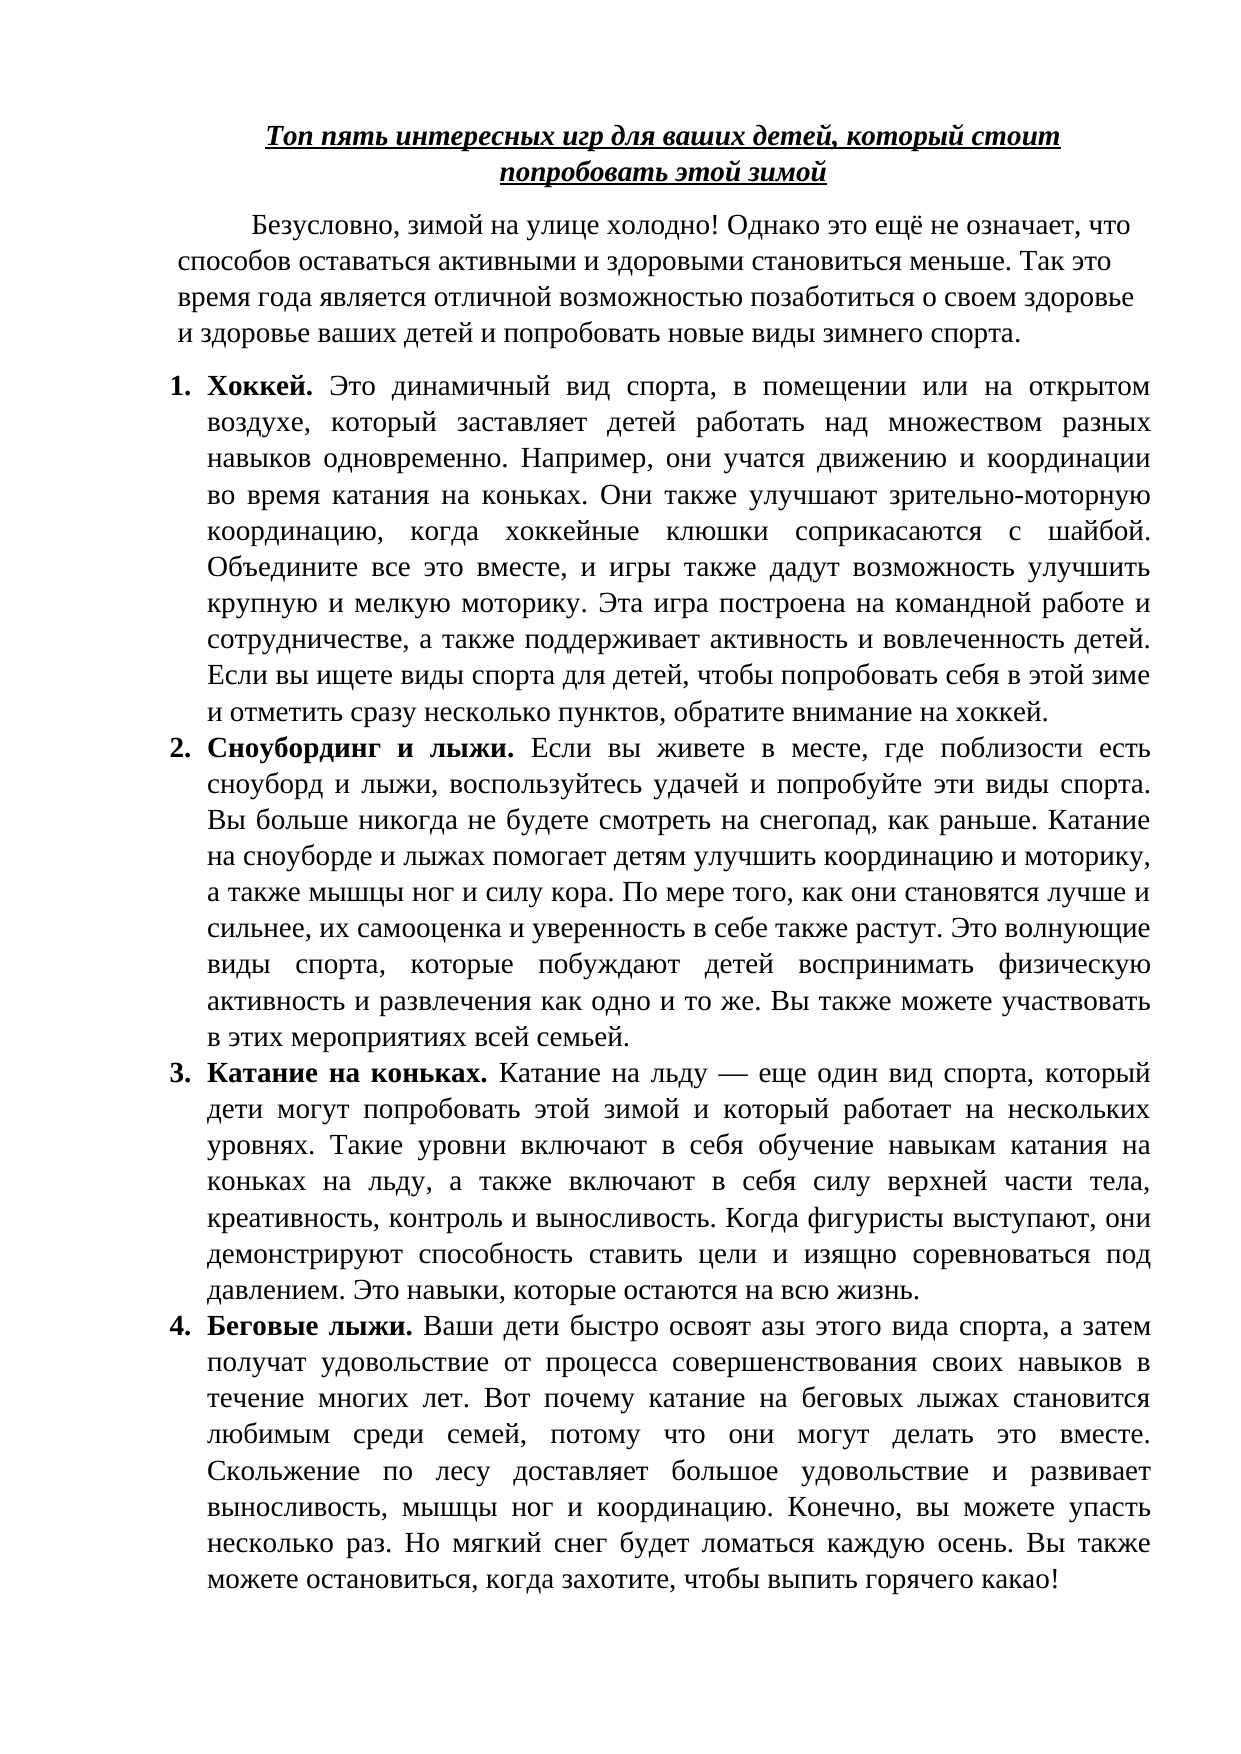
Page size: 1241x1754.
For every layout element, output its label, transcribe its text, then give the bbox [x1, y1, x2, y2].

text Топ пять интересных игр для ваших детей, который стоит попробовать этой зимой [177, 118, 1152, 188]
list Беговые лыжи. Ваши дети быстро освоят азы этого вида спорта, а затем получат удовольствие от процесса совершенствования своих навыков в течение многих лет. Вот почему катание на беговых лыжах становится любимым среди семей, потому что они могут делать это вместе. Скольжение по лесу доставляет большое удовольствие и развивает выносливость, мышцы ног и координацию. Конечно, вы можете упасть несколько раз. Но мягкий снег будет ломаться каждую осень. Вы также можете остановиться, когда захотите, чтобы выпить горячего какао! [169, 1308, 1152, 1595]
text Безусловно, зимой на улице холодно! Однако это ещё не означает, что способов оставаться активными и здоровыми становиться меньше. Так это время года является отличной возможностью позаботиться о своем здоровье и здоровье ваших детей и попробовать новые виды зимнего спорта. [177, 207, 1152, 349]
list Сноубординг и лыжи. Если вы живете в месте, где поблизости есть сноуборд и лыжи, воспользуйтесь удачей и попробуйте эти виды спорта. Вы больше никогда не будете смотреть на снегопад, как раньше. Катание на сноуборде и лыжах помогает детям улучшить координацию и моторику, а также мышцы ног и силу кора. По мере того, как они становятся лучше и сильнее, их самооценка и уверенность в себе также растут. Это волнующие виды спорта, которые побуждают детей воспринимать физическую активность и развлечения как одно и то же. Вы также можете участвовать в этих мероприятиях всей семьей. [169, 730, 1152, 1052]
list Хоккей. Это динамичный вид спорта, в помещении или на открытом воздухе, который заставляет детей работать над множеством разных навыков одновременно. Например, они учатся движению и координации во время катания на коньках. Они также улучшают зрительно-моторную координацию, когда хоккейные клюшки соприкасаются с шайбой. Объедините все это вместе, и игры также дадут возможность улучшить крупную и мелкую моторику. Эта игра построена на командной работе и сотрудничестве, а также поддерживает активность и вовлеченность детей. Если вы ищете виды спорта для детей, чтобы попробовать себя в этой зиме и отметить сразу несколько пунктов, обратите внимание на хоккей. [169, 368, 1152, 727]
list Катание на коньках. Катание на льду — еще один вид спорта, который дети могут попробовать этой зимой и который работает на нескольких уровнях. Такие уровни включают в себя обучение навыкам катания на коньках на льду, а также включают в себя силу верхней части тела, креативность, контроль и выносливость. Когда фигуристы выступают, они демонстрируют способность ставить цели и изящно соревноваться под давлением. Это навыки, которые остаются на всю жизнь. [169, 1055, 1152, 1306]
